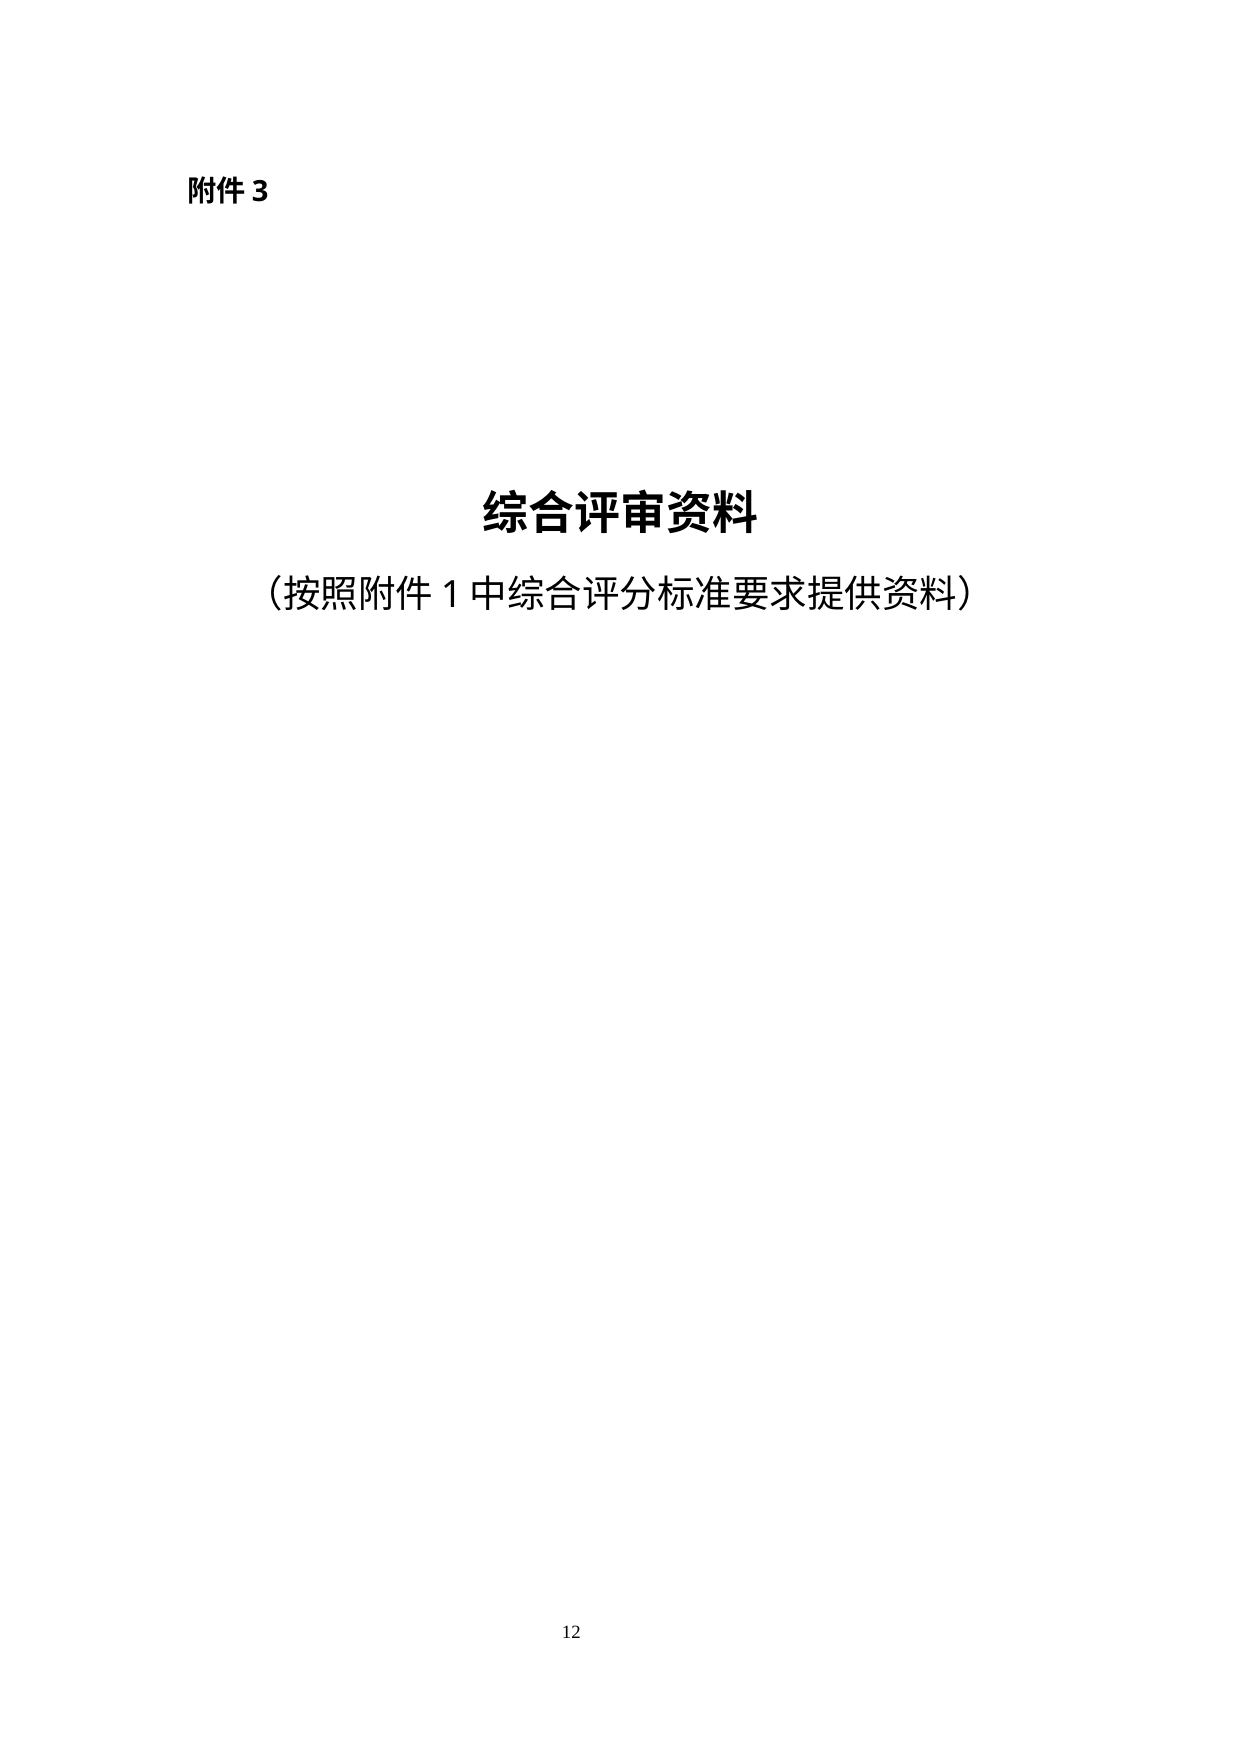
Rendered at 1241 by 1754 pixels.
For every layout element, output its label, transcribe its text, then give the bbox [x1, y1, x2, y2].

text 附件3 [187, 156, 1053, 221]
text （按照附件1中综合评分标准要求提供资料） [187, 559, 1053, 624]
text 综合评审资料 [187, 461, 1053, 559]
